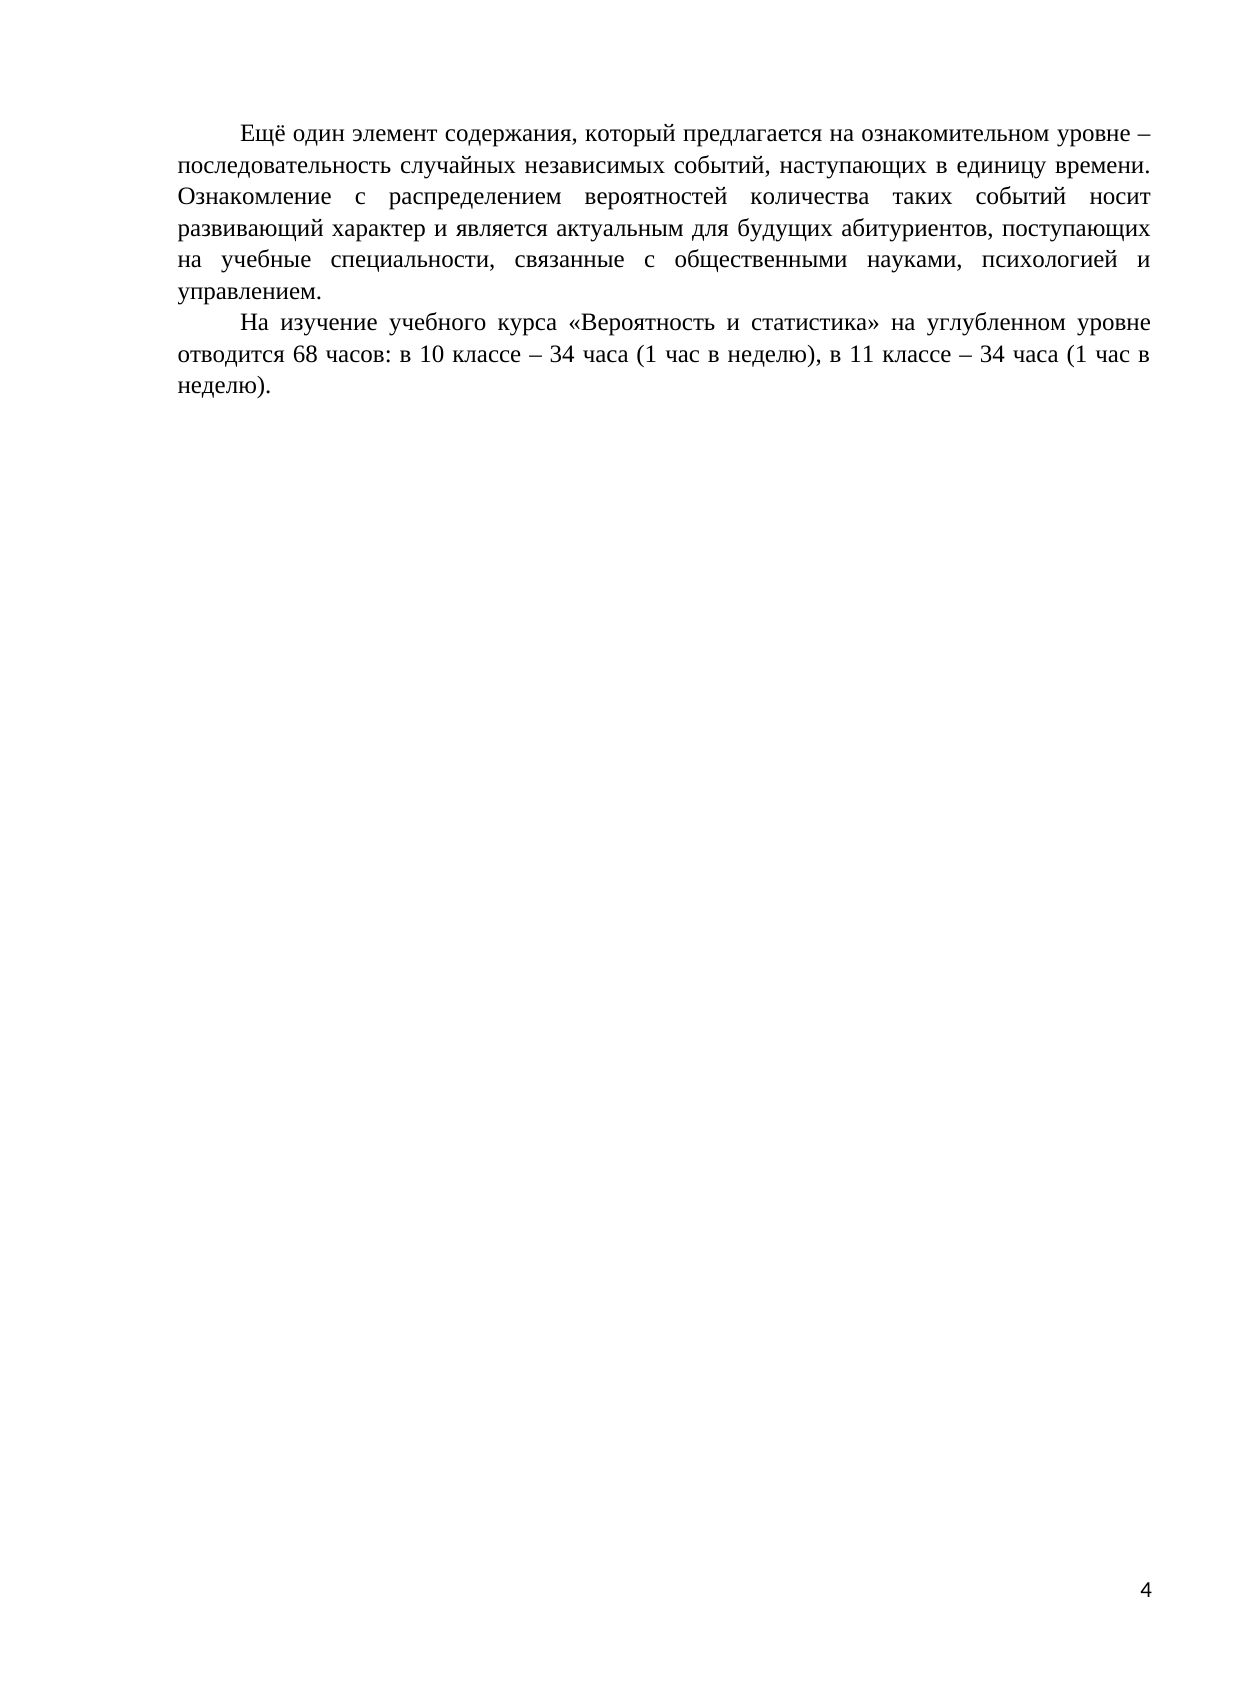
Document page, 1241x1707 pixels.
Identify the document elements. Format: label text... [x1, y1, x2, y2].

text Ещё один элемент содержания, который предлагается на ознакомительном уровне – последовательность случайных независимых событий, наступающих в единицу времени. Ознакомление с распределением вероятностей количества таких событий носит развивающий характер и является актуальным для будущих абитуриентов, поступающих на учебные специальности, связанные с общественными науками, психологией и управлением. [177, 118, 1152, 305]
text На изучение учебного курса «Вероятность и статистика» на углубленном уровне отводится 68 часов: в 10 классе – 34 часа (1 час в неделю), в 11 классе – 34 часа (1 час в неделю). [177, 307, 1152, 399]
